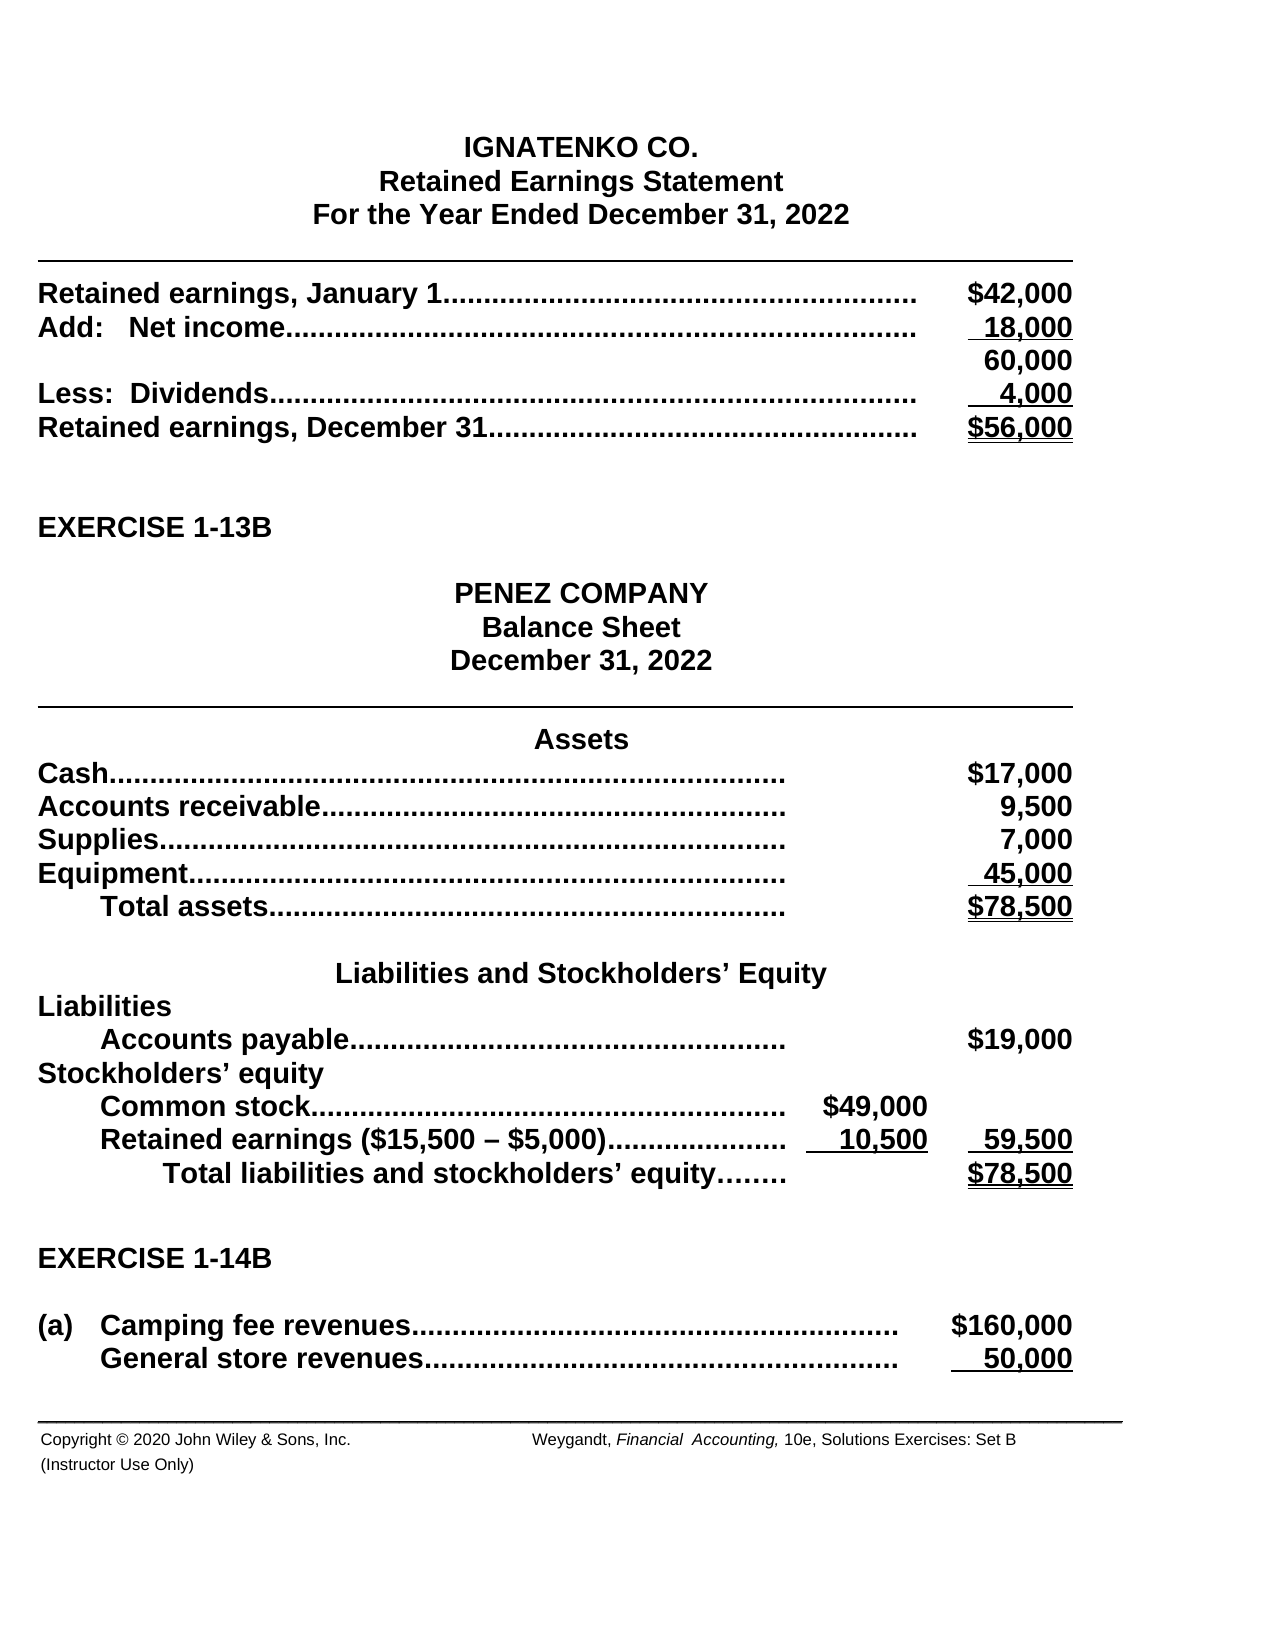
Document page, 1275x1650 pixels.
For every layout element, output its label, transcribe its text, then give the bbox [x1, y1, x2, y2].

text PENEZ COMPANY [37, 577, 1125, 610]
text Balance Sheet [37, 610, 1125, 644]
text EXERCISE 1-14B [37, 1242, 1125, 1275]
text General store revenues 50,000 [37, 1342, 1125, 1375]
text Retained earnings ($15,500 – $5,000) 10,500 59,500 [37, 1123, 1125, 1156]
text Less: Dividends 4,000 [37, 377, 1125, 410]
text Accounts payable $19,000 [37, 1023, 1125, 1056]
text Total liabilities and stockholders’ equity $78,500 [37, 1156, 1125, 1190]
text Add: Net income 18,000 [37, 310, 1125, 344]
text Liabilities [37, 990, 1125, 1023]
text Retained earnings, December 31 $56,000 [37, 410, 1125, 444]
text Accounts receivable 9,500 [37, 790, 1125, 823]
text IGNATENKO CO. [37, 131, 1125, 164]
text Retained earnings, January 1 $42,000 [37, 277, 1125, 310]
text For the Year Ended December 31, 2022 [37, 198, 1125, 231]
text Cash $17,000 [37, 756, 1125, 790]
text Assets [37, 723, 1125, 756]
text Retained Earnings Statement [37, 164, 1125, 198]
text EXERCISE 1-13B [37, 510, 1125, 544]
text Liabilities and Stockholders’ Equity [37, 956, 1125, 990]
text Common stock $49,000 [37, 1090, 1125, 1123]
text December 31, 2022 [37, 644, 1125, 677]
text Stockholders’ equity [37, 1056, 1125, 1090]
text Total assets $78,500 [37, 890, 1125, 923]
text (a) Camping fee revenues $160,000 [37, 1308, 1125, 1342]
text Supplies 7,000 [37, 823, 1125, 856]
text Equipment 45,000 [37, 856, 1125, 890]
text 60,000 [37, 344, 1125, 377]
